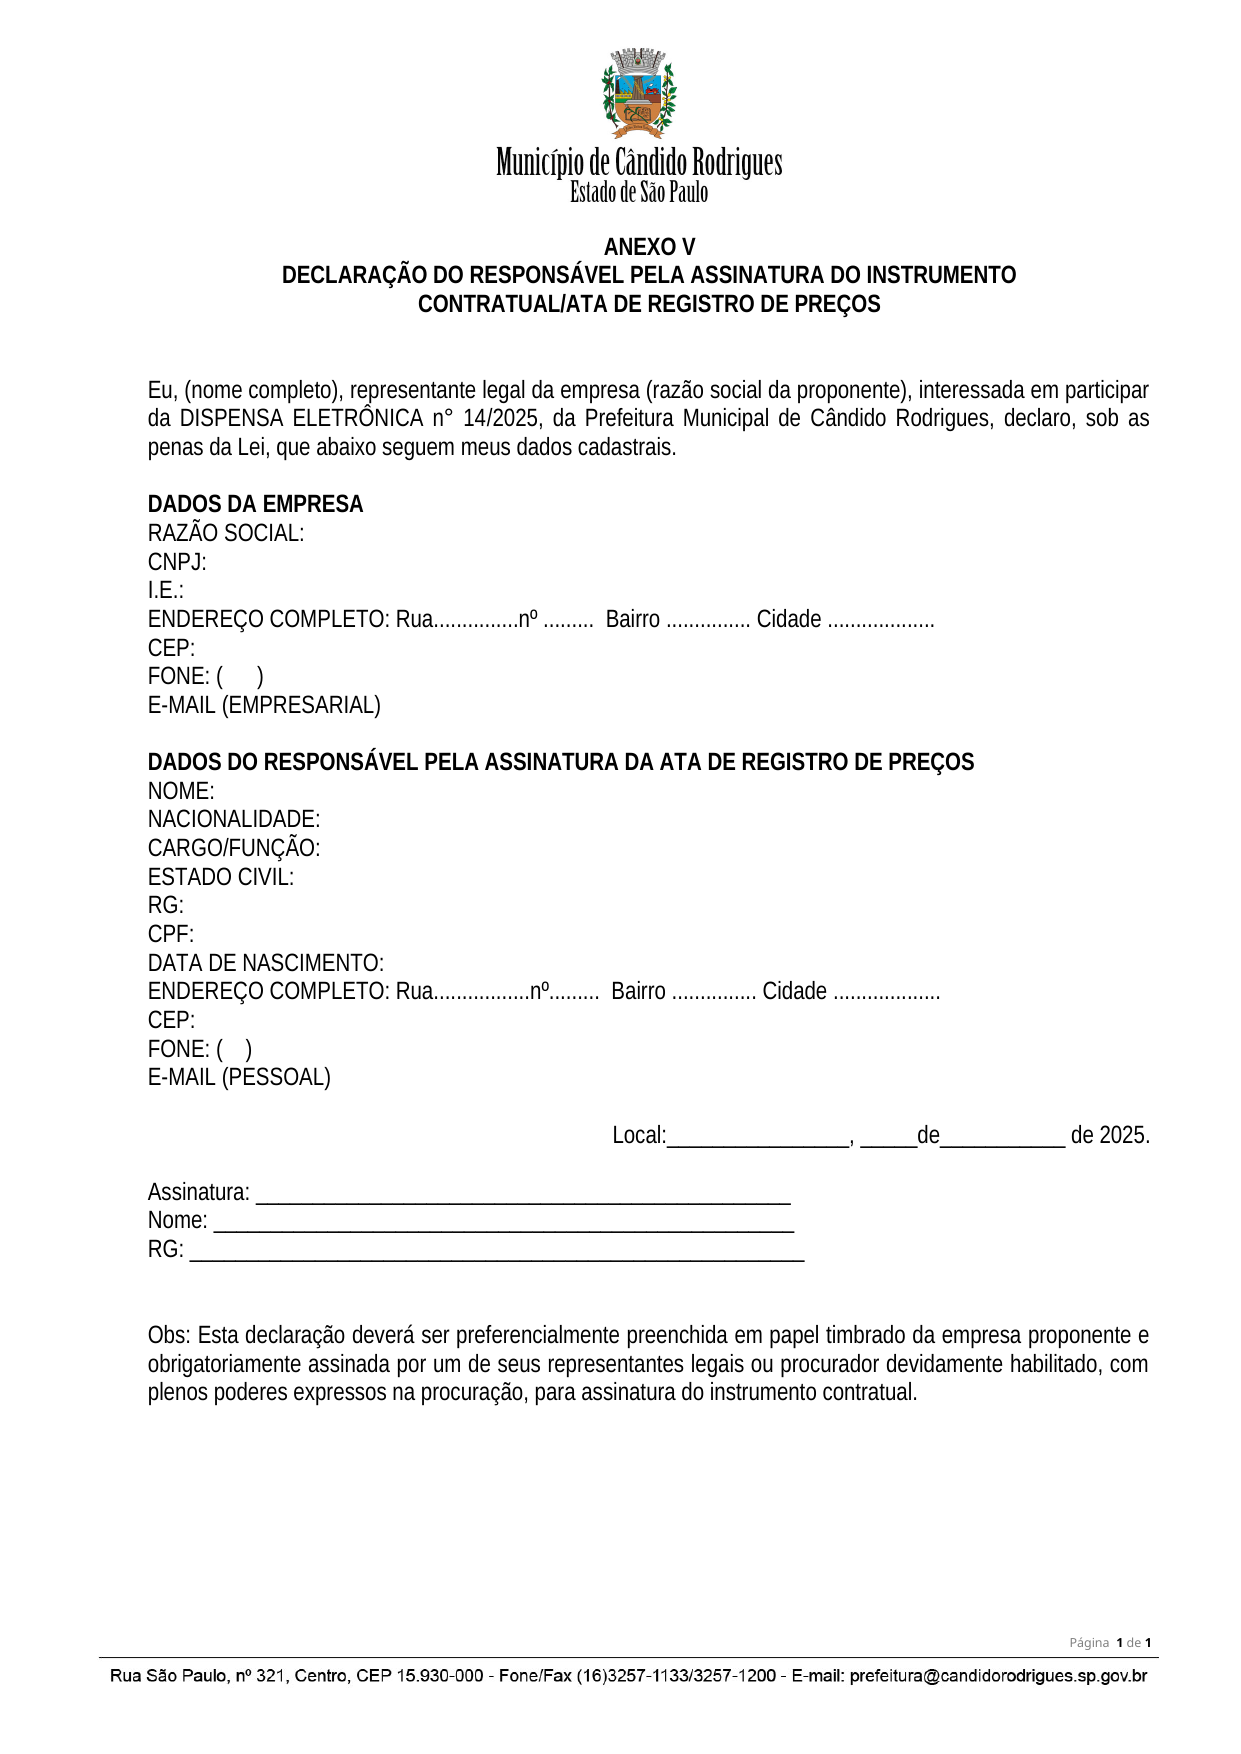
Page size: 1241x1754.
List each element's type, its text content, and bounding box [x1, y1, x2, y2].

text Assinatura: _______________________________________________ [148, 1177, 1152, 1206]
text DECLARAÇÃO DO RESPONSÁVEL PELA ASSINATURA DO INSTRUMENTO [148, 260, 1152, 289]
text CPF: [148, 919, 1152, 948]
text CNPJ: [148, 547, 1152, 575]
text RG: ______________________________________________________ [148, 1234, 1152, 1263]
text Local:________________, _____de___________ de 2025. [148, 1119, 1152, 1148]
text E-MAIL (PESSOAL) [148, 1062, 1152, 1091]
picture [96, 1641, 1160, 1702]
text NOME: [148, 776, 1152, 804]
text ANEXO V [148, 232, 1152, 260]
picture [487, 38, 795, 217]
text RAZÃO SOCIAL: [148, 518, 1152, 547]
text E-MAIL (EMPRESARIAL) [148, 690, 1152, 718]
text DADOS DA EMPRESA [148, 489, 1152, 518]
text Eu, (nome completo), representante legal da empresa (razão social da proponente), interessada em participar da DISPENSA ELETRÔNICA n° 14/2025, da Prefeitura Municipal de Cândido Rodrigues, declaro, sob as penas da Lei, que abaixo seguem meus dados cadastrais. [148, 375, 1152, 461]
text DATA DE NASCIMENTO: [148, 948, 1152, 976]
text CARGO/FUNÇÃO: [148, 833, 1152, 862]
text Nome: ___________________________________________________ [148, 1206, 1152, 1234]
text RG: [148, 890, 1152, 919]
text CEP: [148, 633, 1152, 661]
text ENDEREÇO COMPLETO: Rua...............nº ......... Bairro ............... Cidade ................... [148, 604, 1152, 633]
text ESTADO CIVIL: [148, 862, 1152, 890]
text NACIONALIDADE: [148, 804, 1152, 833]
text I.E.: [148, 575, 1152, 604]
text DADOS DO RESPONSÁVEL PELA ASSINATURA DA ATA DE REGISTRO DE PREÇOS [148, 747, 1152, 776]
text FONE: ( ) [148, 661, 1152, 690]
text CEP: [148, 1005, 1152, 1034]
text CONTRATUAL/ATA DE REGISTRO DE PREÇOS [148, 289, 1152, 317]
text FONE: ( ) [148, 1034, 1152, 1062]
text ENDEREÇO COMPLETO: Rua.................nº......... Bairro ............... Cidade ................... [148, 976, 1152, 1005]
text Obs: Esta declaração deverá ser preferencialmente preenchida em papel timbrado da empresa proponente e obrigatoriamente assinada por um de seus representantes legais ou procurador devidamente habilitado, com plenos poderes expressos na procuração, para assinatura do instrumento contratual. [148, 1320, 1152, 1406]
